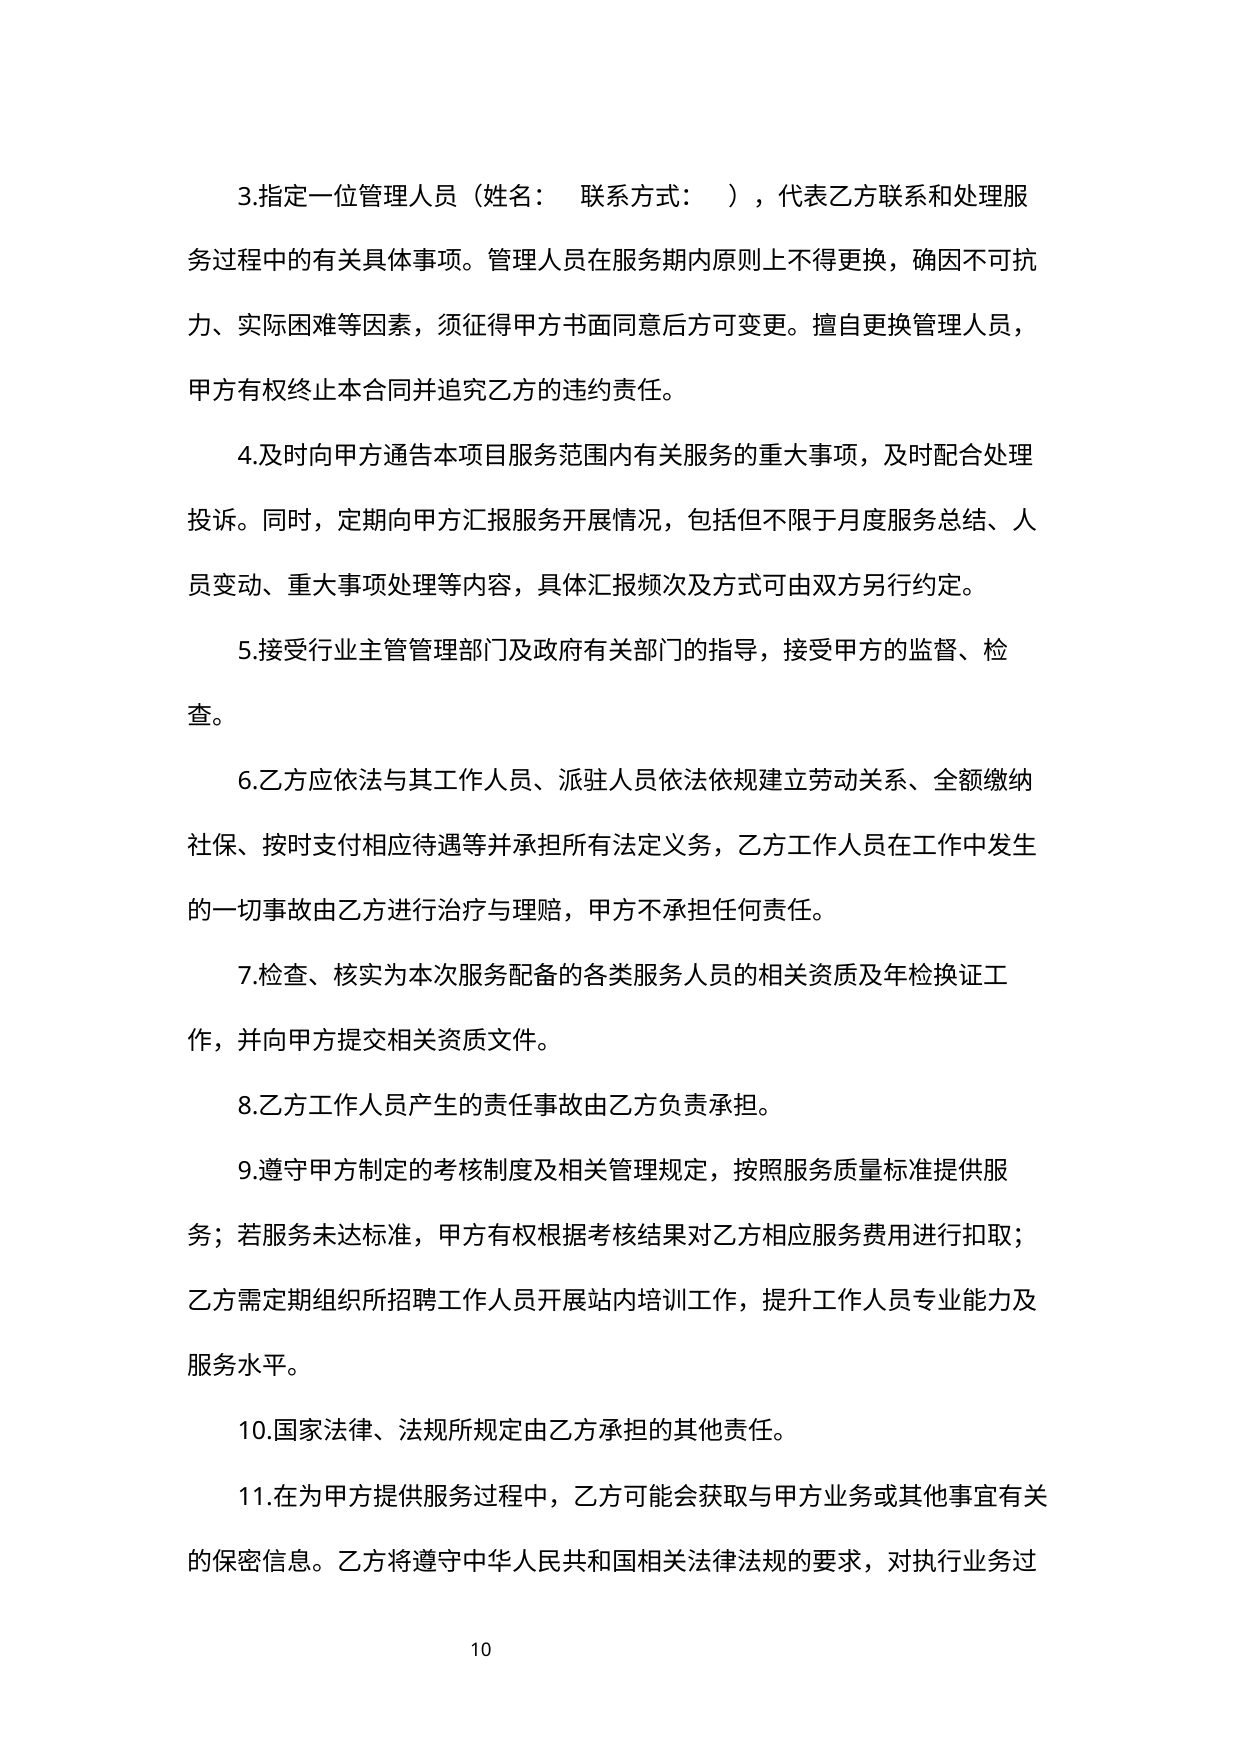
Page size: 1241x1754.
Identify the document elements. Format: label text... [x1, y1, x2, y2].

text 9.遵守甲方制定的考核制度及相关管理规定，按照服务质量标准提供服务；若服务未达标准，甲方有权根据考核结果对乙方相应服务费用进行扣取；乙方需定期组织所招聘工作人员开展站内培训工作，提升工作人员专业能力及服务水平。 [187, 1137, 1053, 1397]
text 5.接受行业主管管理部门及政府有关部门的指导，接受甲方的监督、检查。 [187, 617, 1053, 747]
text 8.乙方工作人员产生的责任事故由乙方负责承担。 [187, 1072, 1053, 1137]
text 10.国家法律、法规所规定由乙方承担的其他责任。 [187, 1397, 1053, 1462]
text 6.乙方应依法与其工作人员、派驻人员依法依规建立劳动关系、全额缴纳社保、按时支付相应待遇等并承担所有法定义务，乙方工作人员在工作中发生的一切事故由乙方进行治疗与理赔，甲方不承担任何责任。 [187, 747, 1053, 942]
text 3.指定一位管理人员（姓名： 联系方式： ），代表乙方联系和处理服务过程中的有关具体事项。管理人员在服务期内原则上不得更换，确因不可抗力、实际困难等因素，须征得甲方书面同意后方可变更。擅自更换管理人员，甲方有权终止本合同并追究乙方的违约责任。 [187, 162, 1053, 422]
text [187, 1462, 1053, 1592]
text 4.及时向甲方通告本项目服务范围内有关服务的重大事项，及时配合处理投诉。同时，定期向甲方汇报服务开展情况，包括但不限于月度服务总结、人员变动、重大事项处理等内容，具体汇报频次及方式可由双方另行约定。 [187, 422, 1053, 617]
text 7.检查、核实为本次服务配备的各类服务人员的相关资质及年检换证工作，并向甲方提交相关资质文件。 [187, 942, 1053, 1072]
